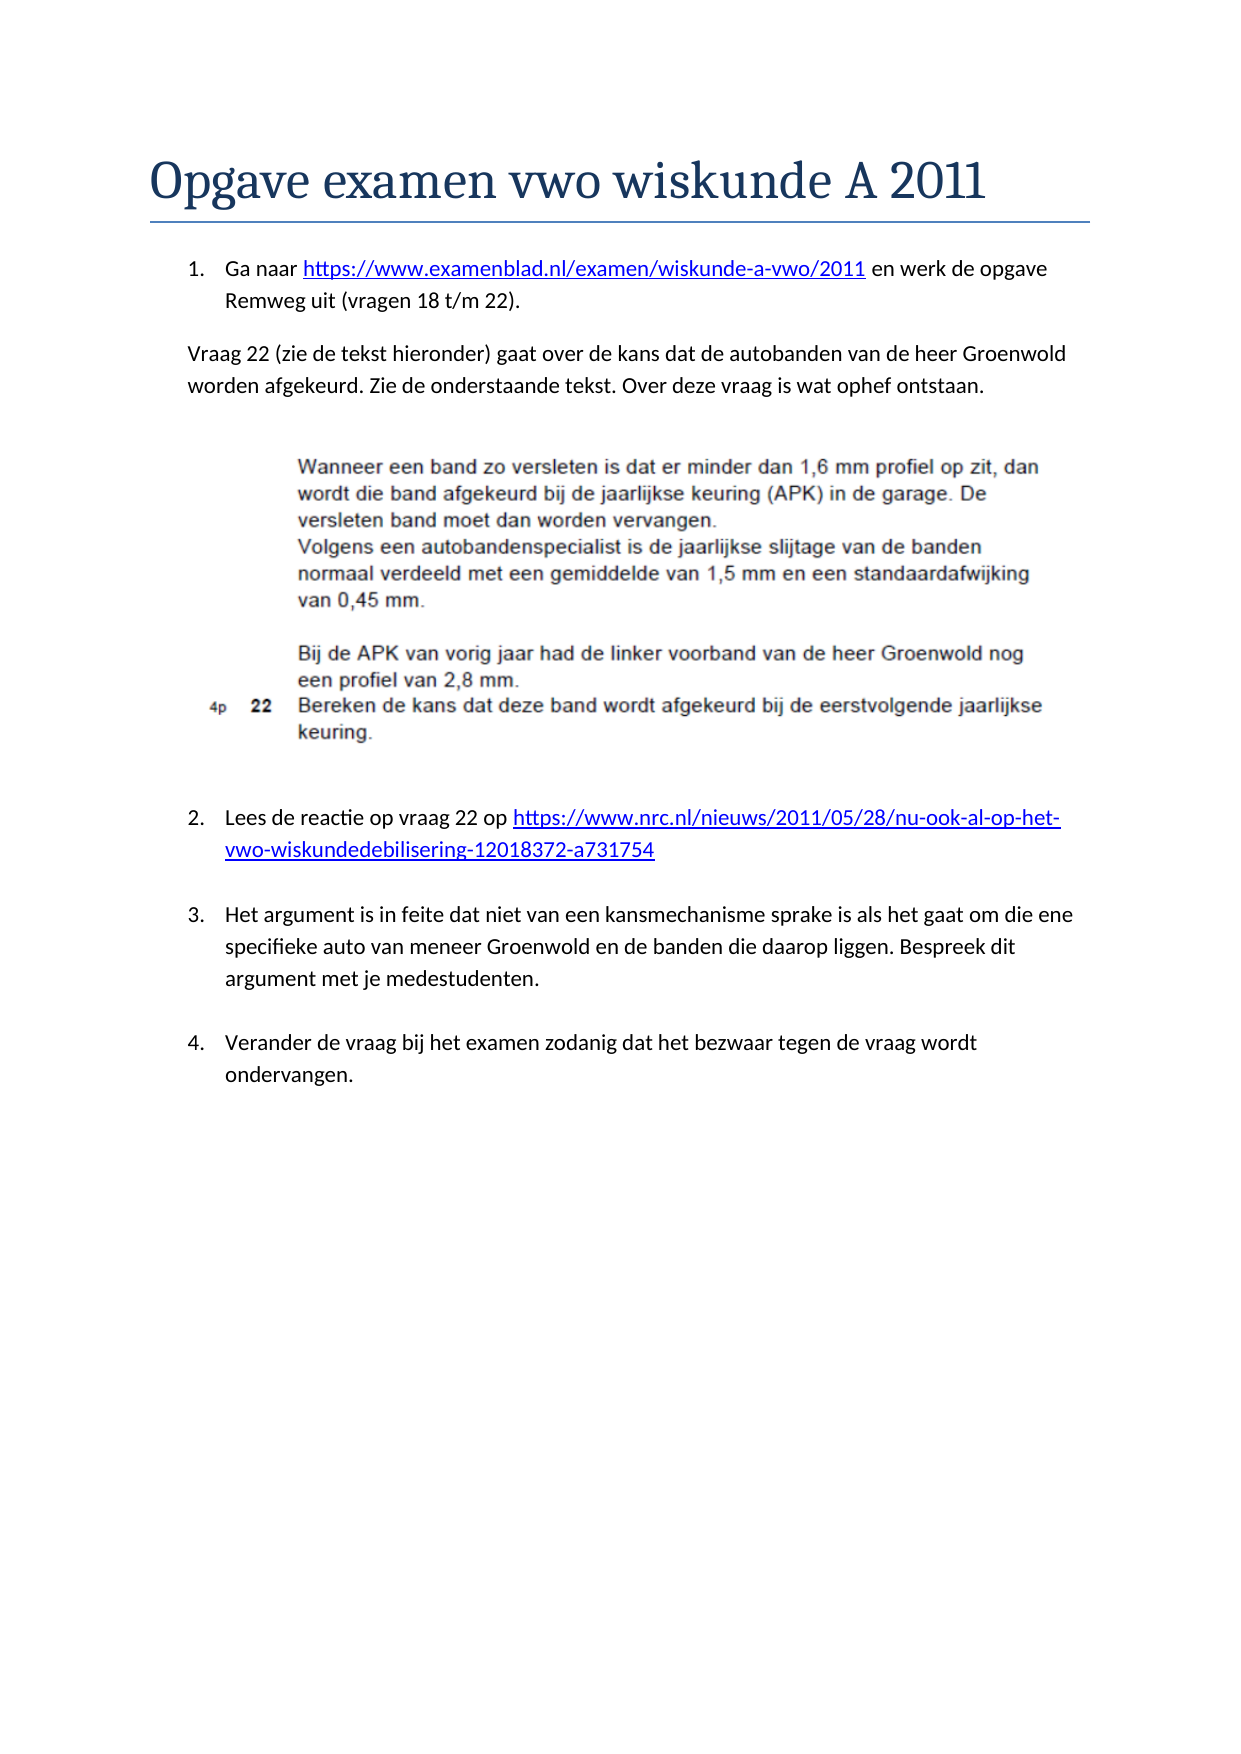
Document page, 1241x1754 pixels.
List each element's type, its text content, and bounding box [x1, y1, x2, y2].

list Het argument is in feite dat niet van een kansmechanisme sprake is als het gaat om die ene specifieke auto van meneer Groenwold en de banden die daarop liggen. Bespreek dit argument met je medestudenten. [187, 900, 1090, 992]
title Opgave examen vwo wiskunde A 2011 [150, 150, 1090, 221]
list Verander de vraag bij het examen zodanig dat het bezwaar tegen de vraag wordt ondervangen. [187, 1028, 1090, 1089]
text Vraag 22 (zie de tekst hieronder) gaat over de kans dat de autobanden van de heer Groenwold worden afgekeurd. Zie de onderstaande tekst. Over deze vraag is wat ophef ontstaan. [187, 339, 1090, 399]
picture [150, 424, 1091, 779]
list Ga naar https://www.examenblad.nl/examen/wiskunde-a-vwo/2011 en werk de opgave Remweg uit (vragen 18 t/m 22). [187, 254, 1090, 314]
list Lees de reactie op vraag 22 op https://www.nrc.nl/nieuws/2011/05/28/nu-ook-al-op-het-vwo-wiskundedebilisering-12018372-a731754 [187, 803, 1090, 863]
